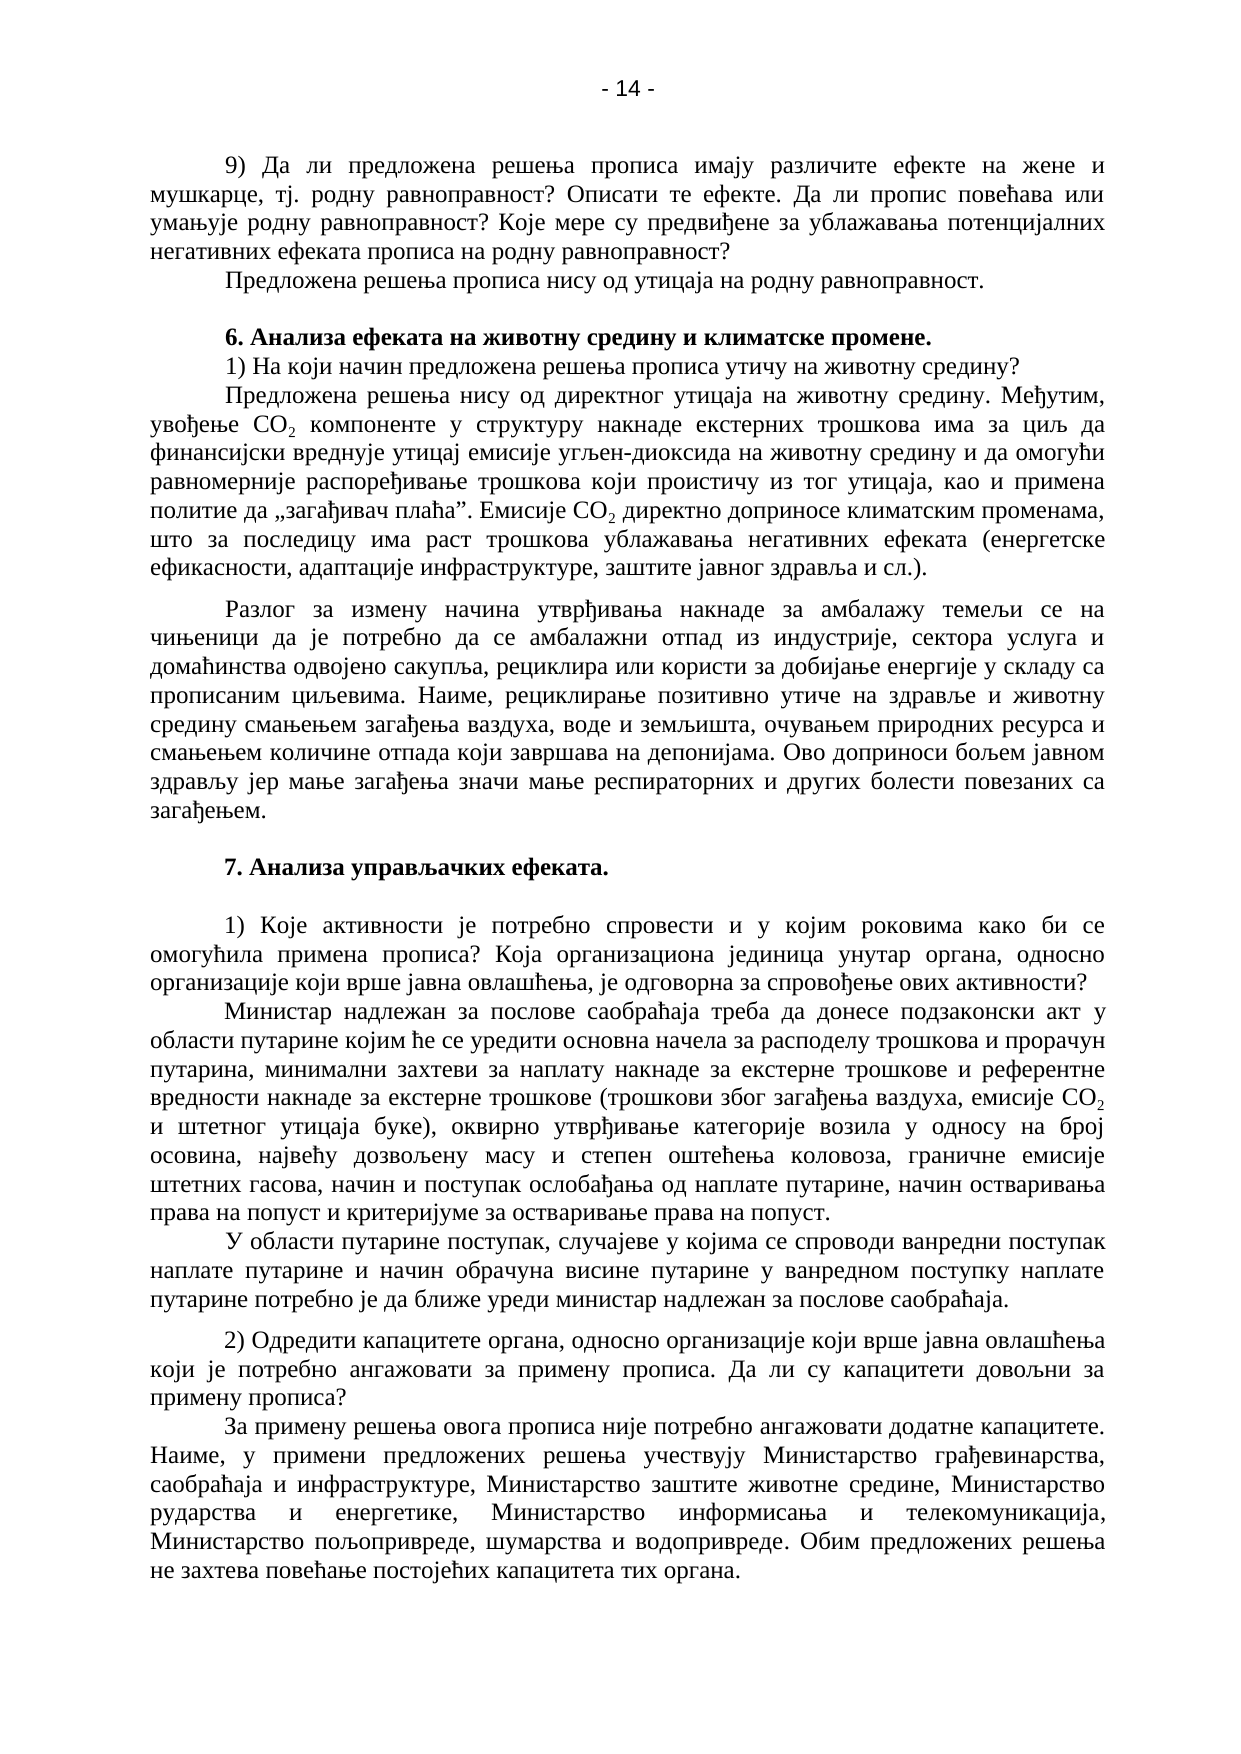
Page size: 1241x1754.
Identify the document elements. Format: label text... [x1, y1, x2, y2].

text 7. Анализа управљачких ефеката. [150, 852, 1106, 881]
text 9) Да ли предложена решења прописа имају различите ефекте на жене и мушкарце, тј. родну равноправност? Описати те ефекте. Да ли пропис повећава или умањује родну равноправност? Које мере су предвиђене за ублажавања потенцијалних негативних ефеката прописа на родну равноправност? [150, 150, 1106, 265]
text Предложена решења нису од директног утицаја на животну средину. Међутим, увођење CO₂ компоненте у структуру накнаде екстерних трошкова има за циљ да финансијски вреднује утицај емисије угљен-диоксида на животну средину и да омогући равномерније распоређивање трошкова који проистичу из тог утицаја, као и примена политие да „загађивач плаћа”. Емисије CO₂ директно доприносе климатским променама, што за последицу има раст трошкова ублажавања негативних ефеката (енергетске ефикасности, адаптације инфраструктуре, заштите јавног здравља и сл.). [150, 380, 1106, 581]
text Министар надлежан за послове саобраћаја треба да донесе подзаконски акт у области путарине којим ће се уредити основна начела за расподелу трошкова и прорачун путарина, минимални захтеви за наплату накнаде за екстерне трошкове и референтне вредности накнаде за екстерне трошкове (трошкови због загађења ваздуха, емисије CO₂ и штетног утицаја буке), оквирно утврђивање категорије возила у односу на број осовина, највећу дозвољену масу и степен оштећења коловоза, граничне емисије штетних гасова, начин и поступак ослобађања од наплате путарине, начин остваривања права на попуст и критеријуме за остваривање права на попуст. [150, 996, 1106, 1226]
text 6. Анализа ефеката на животну средину и климатске промене. [150, 322, 1106, 351]
text У области путарине поступак, случајеве у којима се спроводи ванредни поступак наплате путарине и начин обрачуна висине путарине у ванредном поступку наплате путарине потребно је да ближе уреди министар надлежан за послове саобраћаја. [150, 1226, 1106, 1312]
text 1) Које активности је потребно спровести и у којим роковима како би се омогућила примена прописа? Која организациона јединица унутар органа, односно организације који врше јавна овлашћења, је одговорна за спровођење ових активности? [150, 910, 1106, 996]
text Предложена решења прописа нису од утицаја на родну равноправност. [150, 265, 1106, 294]
text 2) Одредити капацитете органа, односно организације који врше јавна овлашћења који је потребно ангажовати за примену прописа. Да ли су капацитети довољни за примену прописа? [150, 1325, 1106, 1411]
text Разлог за измену начина утврђивања накнаде за амбалажу темељи се на чињеници да је потребно да се амбалажни отпад из индустрије, сектора услуга и домаћинства одвојено сакупља, рециклира или користи за добијање енергије у складу са прописаним циљевима. Наиме, рециклирање позитивно утиче на здравље и животну средину смањењем загађења ваздуха, воде и земљишта, очувањем природних ресурса и смањењем количине отпада који завршава на депонијама. Ово доприноси бољем јавном здрављу јер мање загађења значи мање респираторних и других болести повезаних са загађењем. [150, 594, 1106, 824]
text 1) На који начин предложена решења прописа утичу на животну средину? [150, 351, 1106, 380]
text За примену решења овога прописа није потребно ангажовати додатне капацитете. Наиме, у примени предложених решења учествују Министарство грађевинарства, саобраћаја и инфраструктуре, Министарство заштите животне средине, Министарство рударства и енергетике, Министарство информисања и телекомуникација, Министарство пољопривреде, шумарства и водопривреде. Обим предложених решења не захтева повећање постојећих капацитета тих органа. [150, 1411, 1106, 1584]
